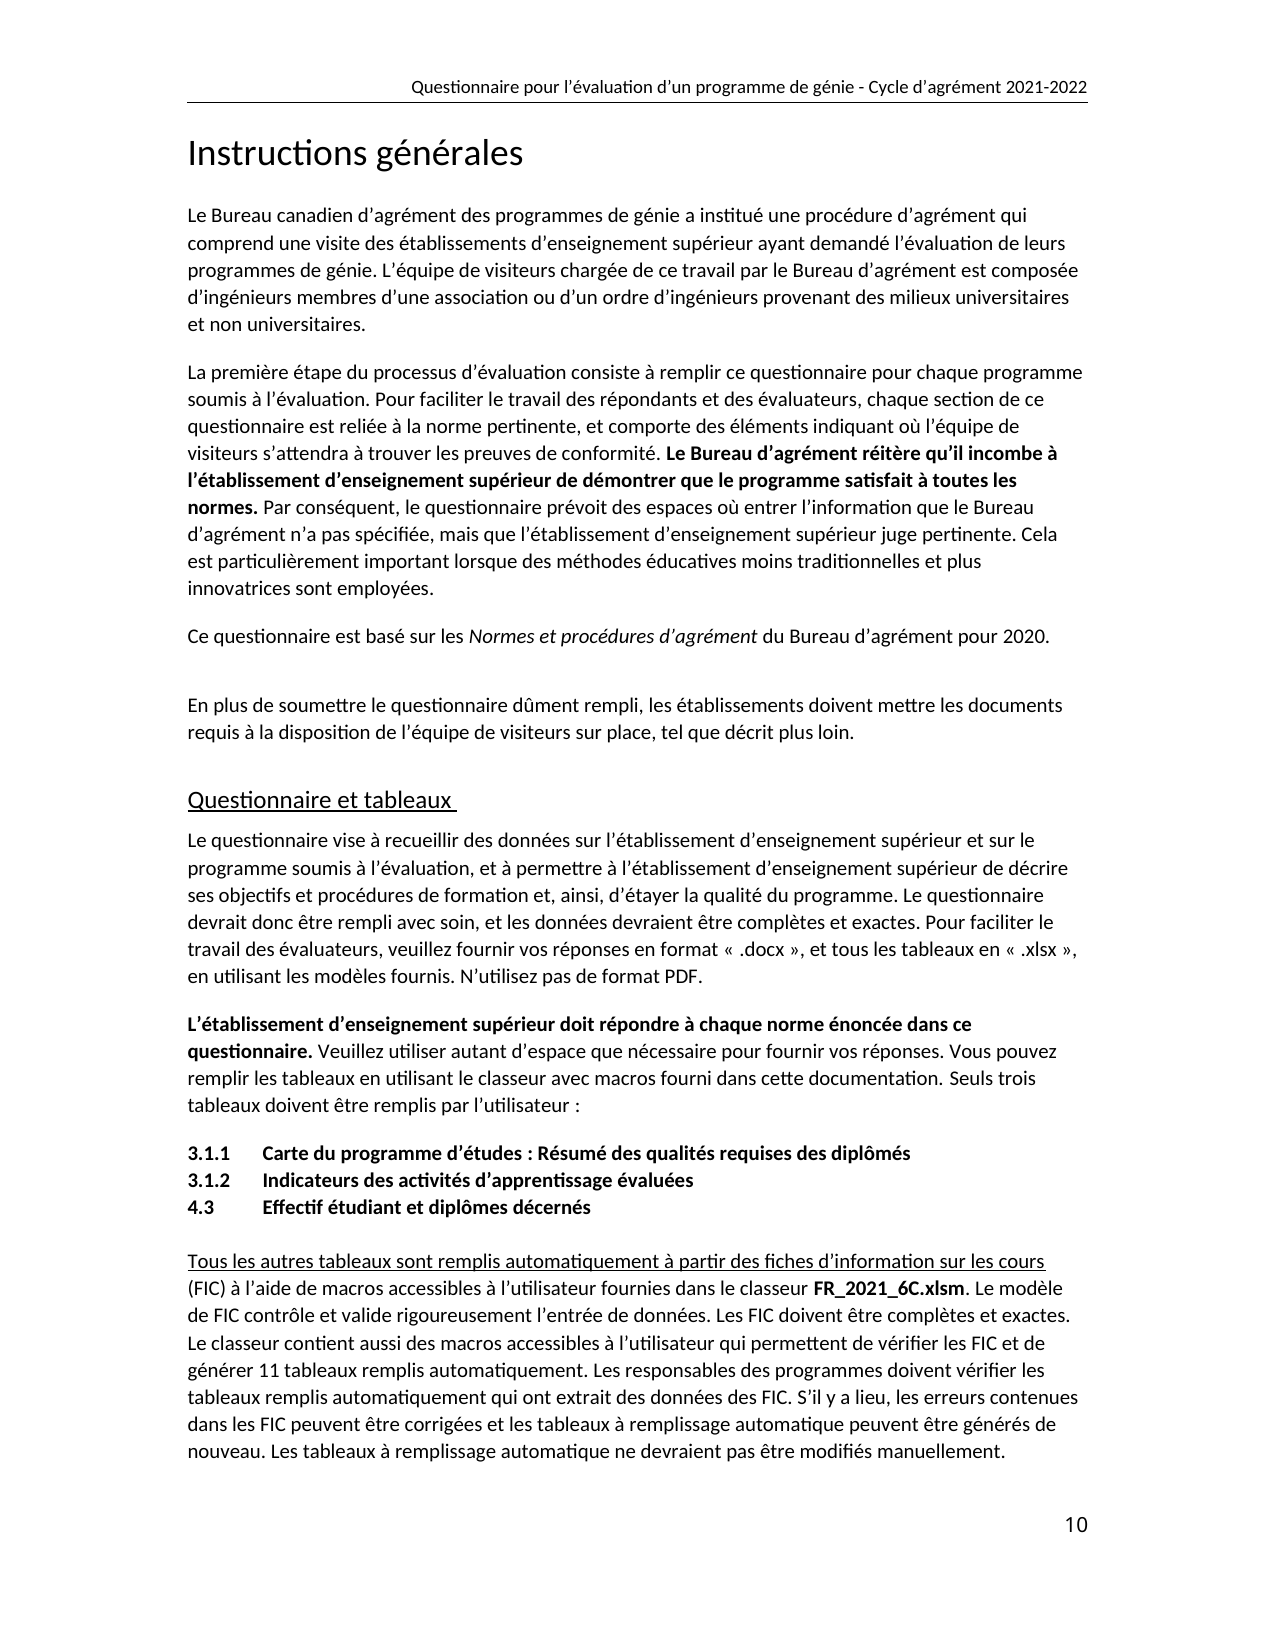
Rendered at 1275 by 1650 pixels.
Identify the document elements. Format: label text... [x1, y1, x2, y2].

text En plus de soumettre le questionnaire dûment rempli, les établissements doivent mettre les documents requis à la disposition de l’équipe de visiteurs sur place, tel que décrit plus loin. [187, 691, 1088, 745]
text La première étape du processus d’évaluation consiste à remplir ce questionnaire pour chaque programme soumis à l’évaluation. Pour faciliter le travail des répondants et des évaluateurs, chaque section de ce questionnaire est reliée à la norme pertinente, et comporte des éléments indiquant où l’équipe de visiteurs s’attendra à trouver les preuves de conformité. Le Bureau d’agrément réitère qu’il incombe à l’établissement d’enseignement supérieur de démontrer que le programme satisfait à toutes les normes. Par conséquent, le questionnaire prévoit des espaces où entrer l’information que le Bureau d’agrément n’a pas spécifiée, mais que l’établissement d’enseignement supérieur juge pertinente. Cela est particulièrement important lorsque des méthodes éducatives moins traditionnelles et plus innovatrices sont employées. [187, 357, 1088, 601]
text Le Bureau canadien d’agrément des programmes de génie a institué une procédure d’agrément qui comprend une visite des établissements d’enseignement supérieur ayant demandé l’évaluation de leurs programmes de génie. L’équipe de visiteurs chargée de ce travail par le Bureau d’agrément est composée d’ingénieurs membres d’une association ou d’un ordre d’ingénieurs provenant des milieux universitaires et non universitaires. [187, 201, 1088, 337]
text Tous les autres tableaux sont remplis automatiquement à partir des fiches d’information sur les cours (FIC) à l’aide de macros accessibles à l’utilisateur fournies dans le classeur FR_2021_6C.xlsm. Le modèle de FIC contrôle et valide rigoureusement l’entrée de données. Les FIC doivent être complètes et exactes. Le classeur contient aussi des macros accessibles à l’utilisateur qui permettent de vérifier les FIC et de générer 11 tableaux remplis automatiquement. Les responsables des programmes doivent vérifier les tableaux remplis automatiquement qui ont extrait des données des FIC. S’il y a lieu, les erreurs contenues dans les FIC peuvent être corrigées et les tableaux à remplissage automatique peuvent être générés de nouveau. Les tableaux à remplissage automatique ne devraient pas être modifiés manuellement. [187, 1247, 1088, 1464]
text Le questionnaire vise à recueillir des données sur l’établissement d’enseignement supérieur et sur le programme soumis à l’évaluation, et à permettre à l’établissement d’enseignement supérieur de décrire ses objectifs et procédures de formation et, ainsi, d’étayer la qualité du programme. Le questionnaire devrait donc être rempli avec soin, et les données devraient être complètes et exactes. Pour faciliter le travail des évaluateurs, veuillez fournir vos réponses en format « .docx », et tous les tableaux en « .xlsx », en utilisant les modèles fournis. N’utilisez pas de format PDF. [187, 826, 1088, 989]
subtitle Instructions générales [187, 128, 1088, 174]
text 3.1.1 Carte du programme d’études : Résumé des qualités requises des diplômés [187, 1139, 1088, 1166]
text 4.3 Effectif étudiant et diplômes décernés [187, 1193, 1088, 1220]
text 3.1.2 Indicateurs des activités d’apprentissage évaluées [187, 1166, 1088, 1193]
text L’établissement d’enseignement supérieur doit répondre à chaque norme énoncée dans ce questionnaire. Veuillez utiliser autant d’espace que nécessaire pour fournir vos réponses. Vous pouvez remplir les tableaux en utilisant le classeur avec macros fourni dans cette documentation. Seuls trois tableaux doivent être remplis par l’utilisateur : [187, 1009, 1088, 1118]
subtitle Questionnaire et tableaux [187, 787, 1088, 814]
text Ce questionnaire est basé sur les Normes et procédures d’agrément du Bureau d’agrément pour 2020. [187, 622, 1088, 649]
